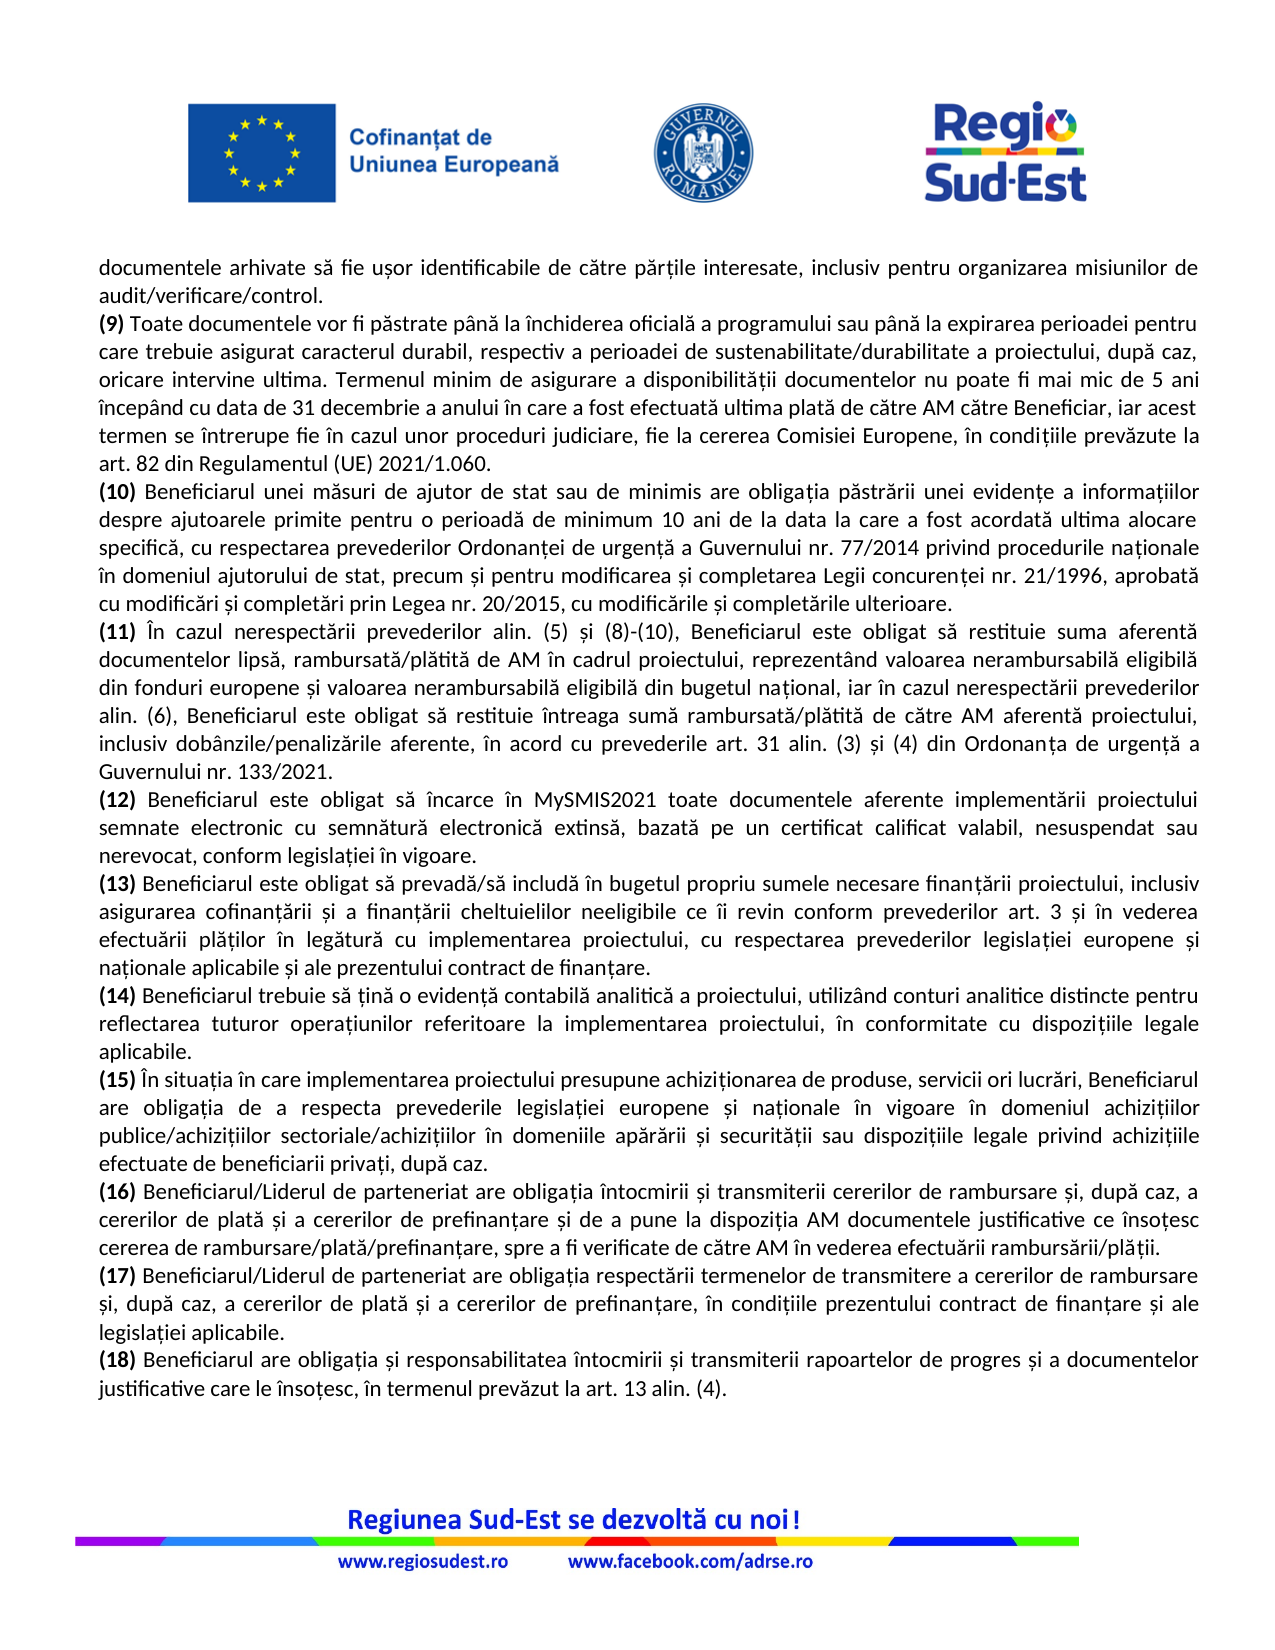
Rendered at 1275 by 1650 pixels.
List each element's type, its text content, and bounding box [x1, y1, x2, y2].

picture [155, 73, 1120, 225]
text (14) Beneficiarul trebuie să ţină o evidenţă contabilă analitică a proiectului, utilizând conturi analitice distincte pentru reflectarea tuturor operaţiunilor referitoare la implementarea proiectului, în conformitate cu dispoziţiile legale aplicabile. [98, 981, 1200, 1065]
picture [75, 1508, 1079, 1577]
text (16) Beneficiarul/Liderul de parteneriat are obligaţia întocmirii şi transmiterii cererilor de rambursare şi, după caz, a cererilor de plată şi a cererilor de prefinanţare şi de a pune la dispoziţia AM documentele justificative ce însoţesc cererea de rambursare/plată/prefinanţare, spre a fi verificate de către AM în vederea efectuării rambursării/plăţii. [98, 1177, 1200, 1262]
text (10) Beneficiarul unei măsuri de ajutor de stat sau de minimis are obligaţia păstrării unei evidenţe a informaţiilor despre ajutoarele primite pentru o perioadă de minimum 10 ani de la data la care a fost acordată ultima alocare specifică, cu respectarea prevederilor Ordonanţei de urgenţă a Guvernului nr. 77/2014 privind procedurile naţionale în domeniul ajutorului de stat, precum şi pentru modificarea şi completarea Legii concurenţei nr. 21/1996, aprobată cu modificări şi completări prin Legea nr. 20/2015, cu modificările şi completările ulterioare. [98, 477, 1200, 617]
text (18) Beneficiarul are obligaţia şi responsabilitatea întocmirii şi transmiterii rapoartelor de progres şi a documentelor justificative care le însoţesc, în termenul prevăzut la art. 13 alin. (4). [98, 1346, 1200, 1402]
text (11) În cazul nerespectării prevederilor alin. (5) şi (8)-(10), Beneficiarul este obligat să restituie suma aferentă documentelor lipsă, rambursată/plătită de AM în cadrul proiectului, reprezentând valoarea nerambursabilă eligibilă din fonduri europene şi valoarea nerambursabilă eligibilă din bugetul naţional, iar în cazul nerespectării prevederilor alin. (6), Beneficiarul este obligat să restituie întreaga sumă rambursată/plătită de către AM aferentă proiectului, inclusiv dobânzile/penalizările aferente, în acord cu prevederile art. 31 alin. (3) şi (4) din Ordonanţa de urgenţă a Guvernului nr. 133/2021. [98, 617, 1200, 785]
text (9) Toate documentele vor fi păstrate până la închiderea oficială a programului sau până la expirarea perioadei pentru care trebuie asigurat caracterul durabil, respectiv a perioadei de sustenabilitate/durabilitate a proiectului, după caz, oricare intervine ultima. Termenul minim de asigurare a disponibilităţii documentelor nu poate fi mai mic de 5 ani începând cu data de 31 decembrie a anului în care a fost efectuată ultima plată de către AM către Beneficiar, iar acest termen se întrerupe fie în cazul unor proceduri judiciare, fie la cererea Comisiei Europene, în condiţiile prevăzute la art. 82 din Regulamentul (UE) 2021/1.060. [98, 309, 1200, 477]
text (17) Beneficiarul/Liderul de parteneriat are obligaţia respectării termenelor de transmitere a cererilor de rambursare şi, după caz, a cererilor de plată şi a cererilor de prefinanţare, în condiţiile prezentului contract de finanţare şi ale legislaţiei aplicabile. [98, 1262, 1200, 1346]
text (13) Beneficiarul este obligat să prevadă/să includă în bugetul propriu sumele necesare finanţării proiectului, inclusiv asigurarea cofinanţării şi a finanţării cheltuielilor neeligibile ce îi revin conform prevederilor art. 3 şi în vederea efectuării plăţilor în legătură cu implementarea proiectului, cu respectarea prevederilor legislaţiei europene şi naţionale aplicabile şi ale prezentului contract de finanţare. [98, 869, 1200, 981]
text (12) Beneficiarul este obligat să încarce în MySMIS2021 toate documentele aferente implementării proiectului semnate electronic cu semnătură electronică extinsă, bazată pe un certificat calificat valabil, nesuspendat sau nerevocat, conform legislaţiei în vigoare. [98, 785, 1200, 869]
text (15) În situaţia în care implementarea proiectului presupune achiziţionarea de produse, servicii ori lucrări, Beneficiarul are obligaţia de a respecta prevederile legislaţiei europene şi naţionale în vigoare în domeniul achiziţiilor publice/achiziţiilor sectoriale/achiziţiilor în domeniile apărării şi securităţii sau dispoziţiile legale privind achiziţiile efectuate de beneficiarii privaţi, după caz. [98, 1065, 1200, 1177]
